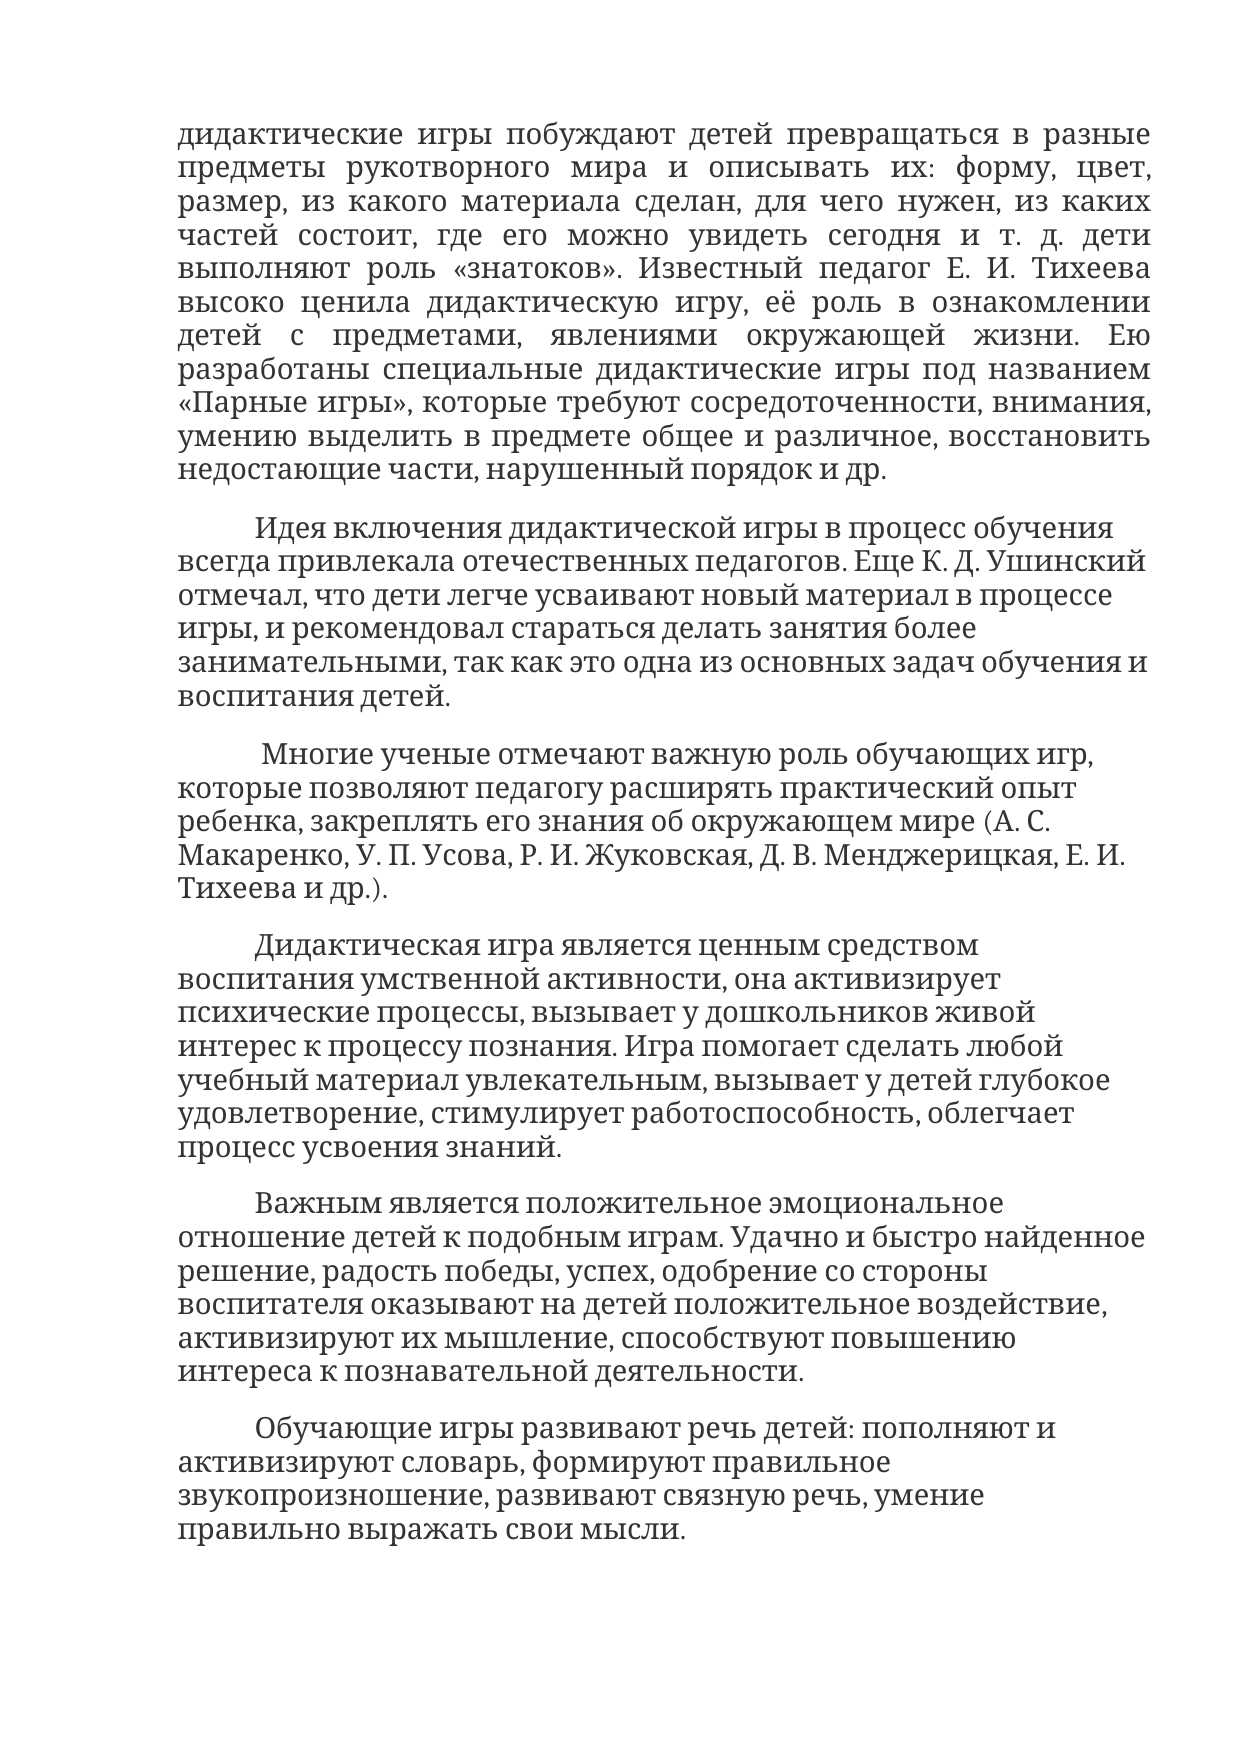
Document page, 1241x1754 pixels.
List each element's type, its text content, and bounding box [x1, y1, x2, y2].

text Многие ученые отмечают важную роль обучающих игр, которые позволяют педагогу расширять практический опыт ребенка, закреплять его знания об окружающем мире (А. С. Макаренко, У. П. Усова, Р. И. Жуковская, Д. В. Менджерицкая, Е. И. Тихеева и др.). [177, 738, 1152, 906]
text Дидактическая игра является ценным средством воспитания умственной активности, она активизирует психические процессы, вызывает у дошкольников живой интерес к процессу познания. Игра помогает сделать любой учебный материал увлекательным, вызывает у детей глубокое удовлетворение, стимулирует работоспособность, облегчает процесс усвоения знаний. [177, 929, 1152, 1164]
text Обучающие игры развивают речь детей: пополняют и активизируют словарь, формируют правильное звукопроизношение, развивают связную речь, умение правильно выражать свои мысли. [177, 1412, 1152, 1547]
text Идея включения дидактической игры в процесс обучения всегда привлекала отечественных педагогов. Еще К. Д. Ушинский отмечал, что дети легче усваивают новый материал в процессе игры, и рекомендовал стараться делать занятия более занимательными, так как это одна из основных задач обучения и воспитания детей. [177, 512, 1152, 713]
text Важным является положительное эмоциональное отношение детей к подобным играм. Удачно и быстро найденное решение, радость победы, успех, одобрение со стороны воспитателя оказывают на детей положительное воздействие, активизируют их мышление, способствуют повышению интереса к познавательной деятельности. [177, 1188, 1152, 1389]
